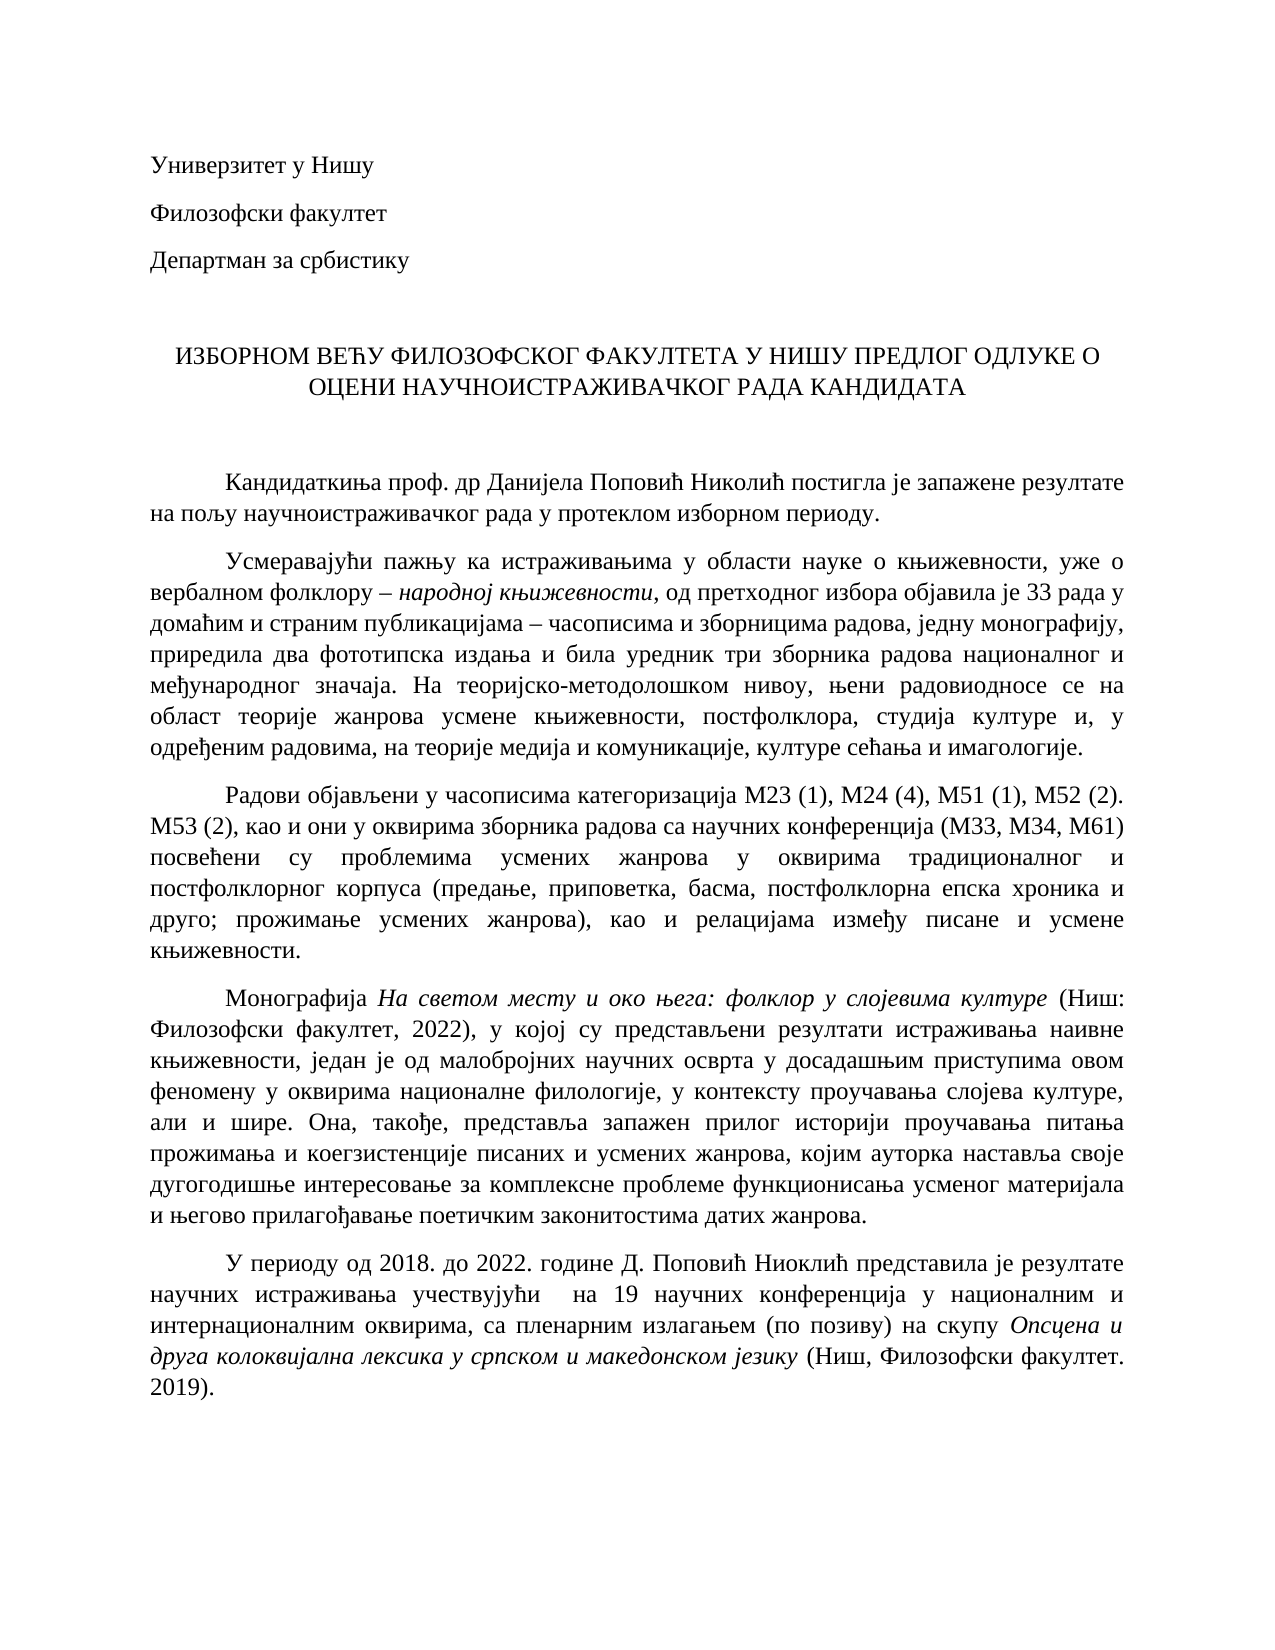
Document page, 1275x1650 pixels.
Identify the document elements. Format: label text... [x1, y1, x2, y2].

text У периоду од 2018. до 2022. године Д. Поповић Ниоклић представила је резултате научних истраживања учествујући на 19 научних конференција у националним и интернационалним оквирима, са пленарним излагањем (по позиву) на скупу Опсцена и друга колоквијална лексика у српском и македонском језику (Ниш, Филозофски факултет. 2019). [150, 1248, 1125, 1401]
text Филозофски факултет [150, 198, 1125, 226]
text Кандидаткиња проф. др Данијела Поповић Николић постигла је запажене резултате на пољу научноистраживачког рада у протеклом изборном периоду. [150, 467, 1125, 527]
text ИЗБОРНОМ ВЕЋУ ФИЛОЗОФСКОГ ФАКУЛТЕТА У НИШУ ПРЕДЛОГ ОДЛУКЕ О ОЦЕНИ НАУЧНОИСТРАЖИВАЧКОГ РАДА КАНДИДАТА [150, 341, 1125, 401]
text Монографија На светом месту и око њега: фолклор у слојевима културе (Ниш: Филозофски факултет, 2022), у којој су представљени резултати истраживања наивне књижевности, један је од малобројних научних осврта у досадашњим приступима овом феномену у оквирима националне филологије, у контексту проучавања слојева културе, али и шире. Она, такође, представља запажен прилог историји проучавања питања прожимања и коегзистенције писаних и усмених жанрова, којим ауторка наставља своје дугогодишње интересовање за комплексне проблеме функционисања усменог материјала и његово прилагођавање поетичким законитостима датих жанрова. [150, 983, 1125, 1229]
text Усмеравајући пажњу ка истраживањима у области науке о књижевности, уже о вербалном фолклору – народној књижевности, од претходног избора објавила је 33 рада у домаћим и страним публикацијама – часописима и зборницима радова, једну монографију, приредила два фототипска издања и била уредник три зборника радова националног и међународног значаја. На теоријско-методолошком нивоу, њени радовиодносе се на област теорије жанрова усмене књижевности, постфолклора, студија културе и, у одређеним радовима, на теорије медија и комуникације, културе сећања и имагологије. [150, 546, 1125, 761]
text Департман за србистику [150, 245, 1125, 274]
text Радови објављени у часописима категоризација М23 (1), М24 (4), М51 (1), М52 (2). М53 (2), као и они у оквирима зборника радова са научних конференција (М33, М34, М61) посвећени су проблемима усмених жанрова у оквирима традиционалног и постфолклорног корпуса (предање, приповетка, басма, постфолклорна епска хроника и друго; прожимање усмених жанрова), као и релацијама између писане и усмене књижевности. [150, 780, 1125, 964]
text Универзитет у Нишу [150, 150, 1125, 179]
